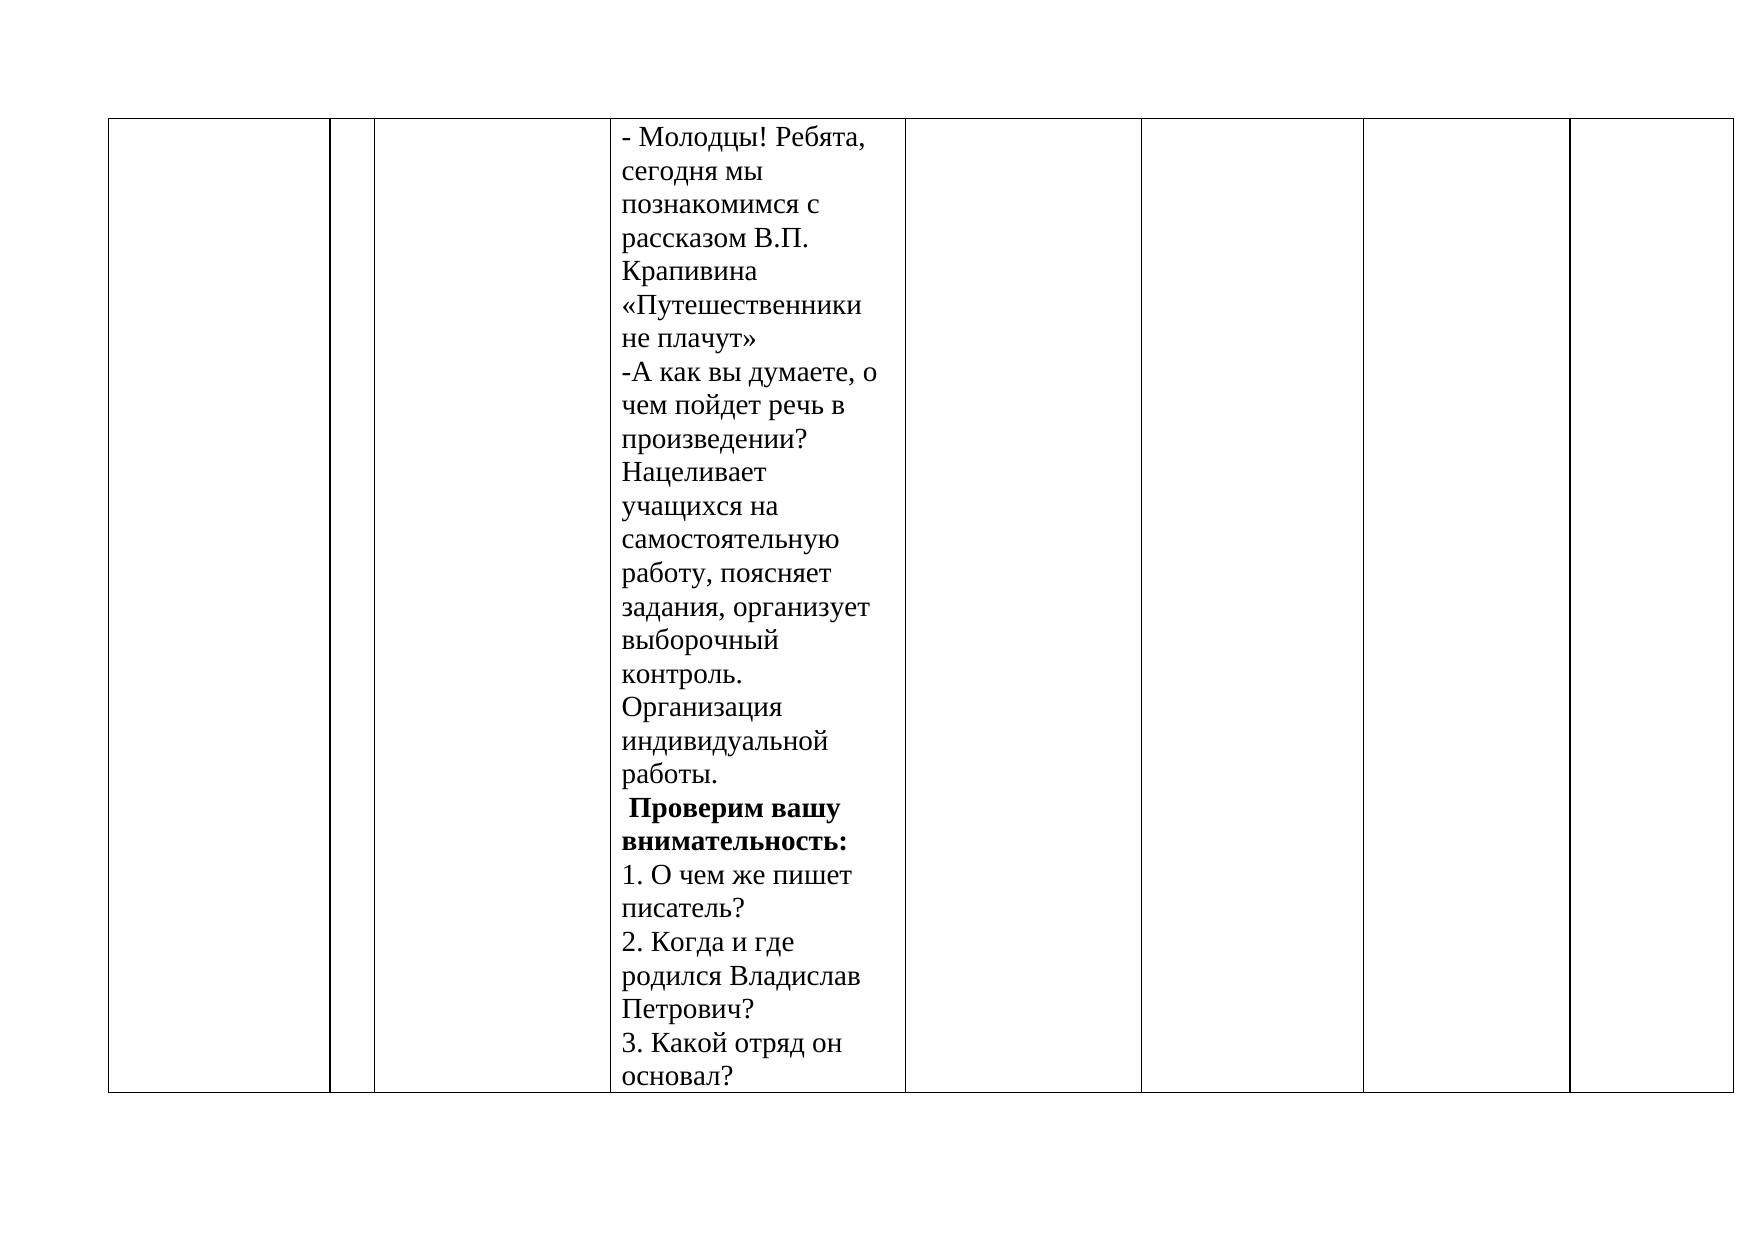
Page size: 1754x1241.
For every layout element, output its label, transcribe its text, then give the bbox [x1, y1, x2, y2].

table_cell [1571, 119, 1733, 1092]
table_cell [1142, 119, 1363, 1092]
table_cell 9 [331, 119, 374, 1092]
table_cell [906, 119, 1141, 1092]
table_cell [611, 119, 905, 1092]
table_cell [109, 119, 329, 1092]
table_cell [375, 119, 610, 1092]
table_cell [1364, 119, 1569, 1092]
